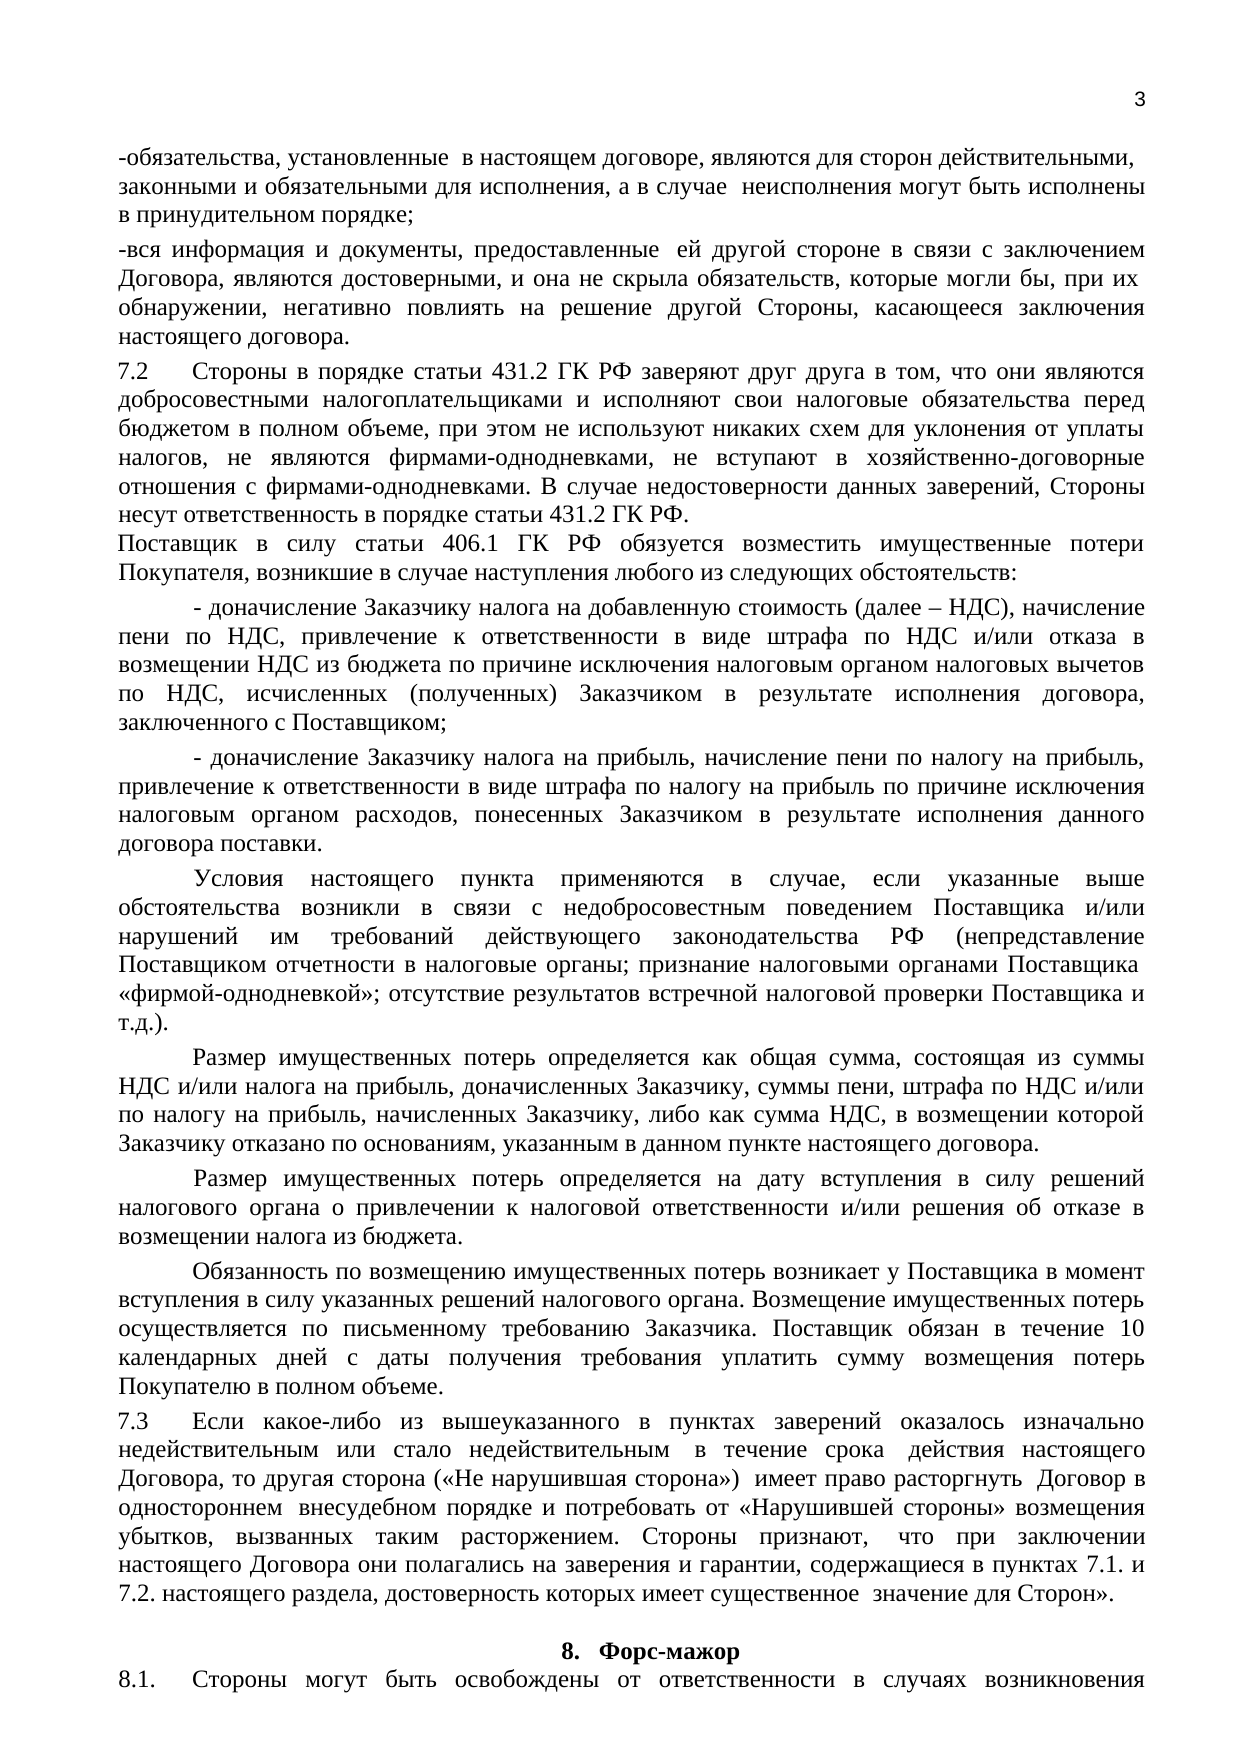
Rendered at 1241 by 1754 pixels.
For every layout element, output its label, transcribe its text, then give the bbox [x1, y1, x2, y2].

text Размер имущественных потерь определяется на дату вступления в силу решений налогового органа о привлечении к налоговой ответственности и/или решения об отказе в возмещении налога из бюджета. [118, 1163, 1146, 1249]
list Стороны в порядке статьи 431.2 ГК РФ заверяют друг друга в том, что они являются добросовестными налогоплательщиками и исполняют свои налоговые обязательства перед бюджетом в полном объеме, при этом не используют никаких схем для уклонения от уплаты налогов, не являются фирмами-однодневками, не вступают в хозяйственно-договорные отношения с фирмами-однодневками. В случае недостоверности данных заверений, Стороны несут ответственность в порядке статьи 431.2 ГК РФ. [117, 356, 1146, 528]
text - доначисление Заказчику налога на добавленную стоимость (далее – НДС), начисление пени по НДС, привлечение к ответственности в виде штрафа по НДС и/или отказа в возмещении НДС из бюджета по причине исключения налоговым органом налоговых вычетов по НДС, исчисленных (полученных) Заказчиком в результате исполнения договора, заключенного с Поставщиком; [118, 592, 1146, 736]
list Если какое-либо из вышеуказанного в пунктах заверений оказалось изначально недействительным или стало недействительным в течение срока действия настоящего Договора, то другая сторона («Не нарушившая сторона») имеет право расторгнуть Договор в одностороннем внесудебном порядке и потребовать от «Нарушившей стороны» возмещения убытков, вызванных таким расторжением. Стороны признают, что при заключении настоящего Договора они полагались на заверения и гарантии, содержащиеся в пунктах 7.1. и 7.2. настоящего раздела, достоверность которых имеет существенное значение для Сторон». [117, 1406, 1146, 1607]
text -вся информация и документы, предоставленные ей другой стороне в связи с заключением Договора, являются достоверными, и она не скрыла обязательств, которые могли бы, при их обнаружении, негативно повлиять на решение другой Стороны, касающееся заключения настоящего договора. [118, 234, 1146, 349]
text Поставщик в силу статьи 406.1 ГК РФ обязуется возместить имущественные потери Покупателя, возникшие в случае наступления любого из следующих обстоятельств: [117, 528, 1146, 586]
text Размер имущественных потерь определяется как общая сумма, состоящая из суммы НДС и/или налога на прибыль, доначисленных Заказчику, суммы пени, штрафа по НДС и/или по налогу на прибыль, начисленных Заказчику, либо как сумма НДС, в возмещении которой Заказчику отказано по основаниям, указанным в данном пункте настоящего договора. [118, 1042, 1146, 1157]
text Условия настоящего пункта применяются в случае, если указанные выше обстоятельства возникли в связи с недобросовестным поведением Поставщика и/или нарушений им требований действующего законодательства РФ (непредставление Поставщиком отчетности в налоговые органы; признание налоговыми органами Поставщика «фирмой-однодневкой»; отсутствие результатов встречной налоговой проверки Поставщика и т.д.). [118, 863, 1146, 1036]
list Форс-мажор [156, 1636, 1146, 1664]
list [118, 1664, 1146, 1693]
text Обязанность по возмещению имущественных потерь возникает у Поставщика в момент вступления в силу указанных решений налогового органа. Возмещение имущественных потерь осуществляется по письменному требованию Заказчика. Поставщик обязан в течение 10 календарных дней с даты получения требования уплатить сумму возмещения потерь Покупателю в полном объеме. [118, 1256, 1146, 1399]
text - доначисление Заказчику налога на прибыль, начисление пени по налогу на прибыль, привлечение к ответственности в виде штрафа по налогу на прибыль по причине исключения налоговым органом расходов, понесенных Заказчиком в результате исполнения данного договора поставки. [118, 742, 1146, 857]
text -обязательства, установленные в настоящем договоре, являются для сторон действительными, законными и обязательными для исполнения, а в случае неисполнения могут быть исполнены в принудительном порядке; [118, 142, 1146, 228]
